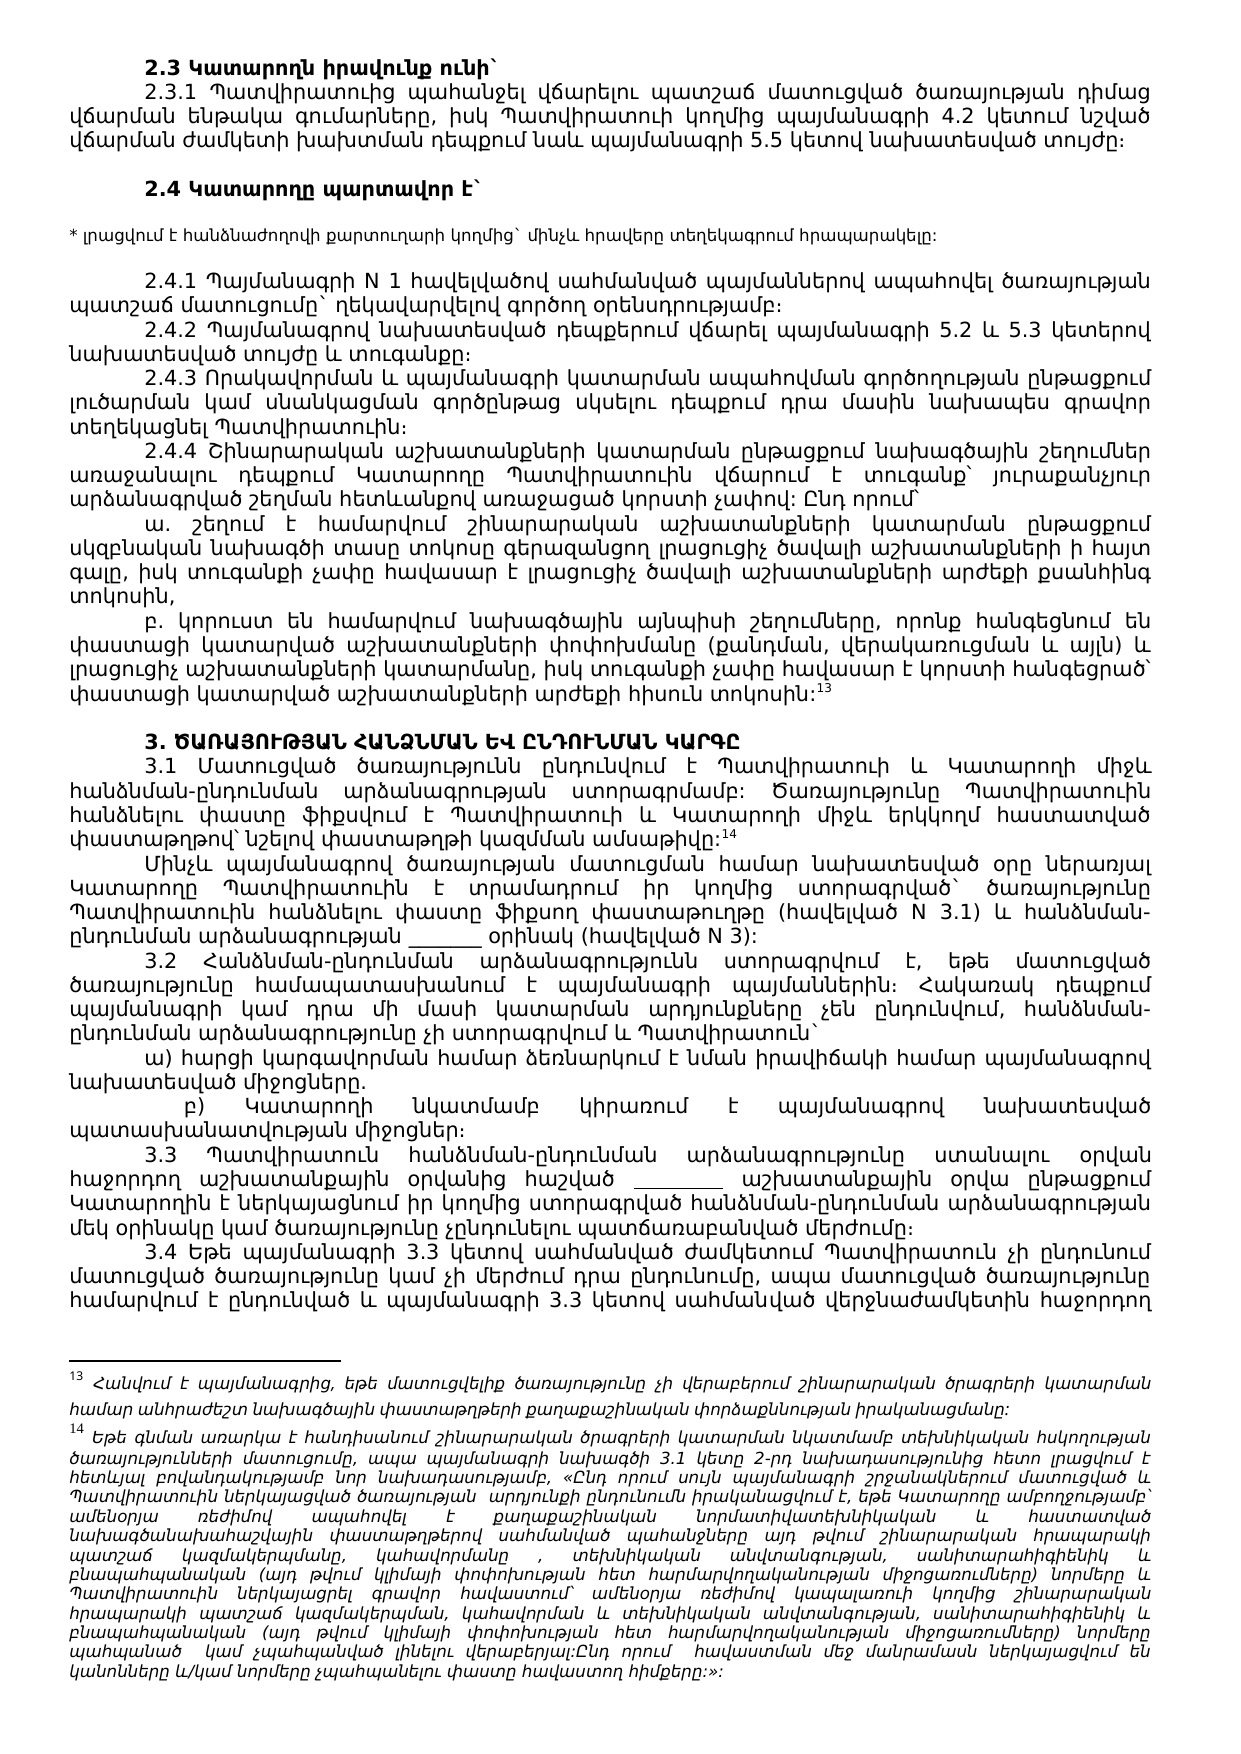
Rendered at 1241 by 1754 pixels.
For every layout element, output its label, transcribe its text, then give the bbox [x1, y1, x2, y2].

text 3. ԾԱՌԱՅՈՒԹՅԱՆ ՀԱՆՁՆՄԱՆ ԵՎ ԸՆԴՈՒՆՄԱՆ ԿԱՐԳԸ [69, 730, 1152, 754]
text 2.4.1 Պայմանագրի N 1 հավելվածով սահմանված պայմաններով ապահովել ծառայության պատշաճ մատուցումը` ղեկավարվելով գործող օրենսդրությամբ։ [69, 269, 1152, 318]
text 3.2 Հանձնման-ընդունման արձանագրությունն ստորագրվում է, եթե մատուցված ծառայությունը համապատասխանում է պայմանագրի պայմաններին։ Հակառակ դեպքում պայմանագրի կամ դրա մի մասի կատարման արդյունքները չեն ընդունվում, հանձնման-ընդունման արձանագրությունը չի ստորագրվում և Պատվիրատուն` [69, 949, 1152, 1046]
text ա. շեղում է համարվում շինարարական աշխատանքների կատարման ընթացքում սկզբնական նախագծի տասը տոկոսը գերազանցող լրացուցիչ ծավալի աշխատանքների ի հայտ գալը, իսկ տուգանքի չափը հավասար է լրացուցիչ ծավալի աշխատանքների արժեքի քսանհինգ տոկոսին, [69, 512, 1152, 609]
text բ. կորուստ են համարվում նախագծային այնպիսի շեղումները, որոնք հանգեցնում են փաստացի կատարված աշխատանքների փոփոխմանը (քանդման, վերակառուցման և այլն) և լրացուցիչ աշխատանքների կատարմանը, իսկ տուգանքի չափը հավասար է կորստի հանգեցրած՝ փաստացի կատարված աշխատանքների արժեքի հիսուն տոկոսին: [69, 609, 1152, 706]
text 2.4.2 Պայմանագրով նախատեսված դեպքերում վճարել պայմանագրի 5.2 և 5.3 կետերով նախատեսված տույժը և տուգանքը։ [69, 318, 1152, 366]
text Մինչև պայմանագրով ծառայության մատուցման համար նախատեսված օրը ներառյալ Կատարողը Պատվիրատուին է տրամադրում իր կողմից ստորագրված` ծառայությունը Պատվիրատուին հանձնելու փաստը ֆիքսող փաստաթուղթը (հավելված N 3.1) և հանձնման-ընդունման արձանագրության _______ օրինակ (հավելված N 3): [69, 852, 1152, 949]
text * լրացվում է հանձնաժողովի քարտուղարի կողմից` մինչև հրավերը տեղեկագրում հրապարակելը: [69, 225, 1152, 245]
text 2.4.4 Շինարարական աշխատանքների կատարման ընթացքում նախագծային շեղումներ առաջանալու դեպքում Կատարողը Պատվիրատուին վճարում է տուգանք՝ յուրաքանչյուր արձանագրված շեղման հետևանքով առաջացած կորստի չափով: Ընդ որում՝ [69, 439, 1152, 512]
text 2.3 Կատարողն իրավունք ունի` [69, 56, 1152, 80]
text ա) հարցի կարգավորման համար ձեռնարկում է նման իրավիճակի համար պայմանագրով նախատեսված միջոցները. [69, 1046, 1152, 1094]
text բ) Կատարողի նկատմամբ կիրառում է պայմանագրով նախատեսված պատասխանատվության միջոցներ։ [69, 1094, 1152, 1143]
text 3.1 Մատուցված ծառայությունն ընդունվում է Պատվիրատուի և Կատարողի միջև հանձնման-ընդունման արձանագրության ստորագրմամբ: Ծառայությունը Պատվիրատուին հանձնելու փաստը ֆիքսվում է Պատվիրատուի և Կատարողի միջև երկկողմ հաստատված փաստաթղթով՝ նշելով փաստաթղթի կազմման ամսաթիվը: [69, 754, 1152, 852]
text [69, 1240, 1152, 1313]
text 2.3.1 Պատվիրատուից պահանջել վճարելու պատշաճ մատուցված ծառայության դիմաց վճարման ենթակա գումարները, իսկ Պատվիրատուի կողմից պայմանագրի 4.2 կետում նշված վճարման ժամկետի խախտման դեպքում նաև պայմանագրի 5.5 կետով նախատեսված տույժը։ [69, 80, 1152, 153]
text 2.4 Կատարողը պարտավոր է` [69, 177, 1152, 201]
text 3.3 Պատվիրատուն հանձնման-ընդունման արձանագրությունը ստանալու օրվան հաջորդող աշխատանքային օրվանից հաշված աշխատանքային օրվա ընթացքում Կատարողին է ներկայացնում իր կողմից ստորագրված հանձնման-ընդունման արձանագրության մեկ օրինակը կամ ծառայությունը չընդունելու պատճառաբանված մերժումը։ [69, 1143, 1152, 1240]
text 2.4.3 Որակավորման և պայմանագրի կատարման ապահովման գործողության ընթացքում լուծարման կամ սնանկացման գործընթաց սկսելու դեպքում դրա մասին նախապես գրավոր տեղեկացնել Պատվիրատուին։ [69, 366, 1152, 439]
